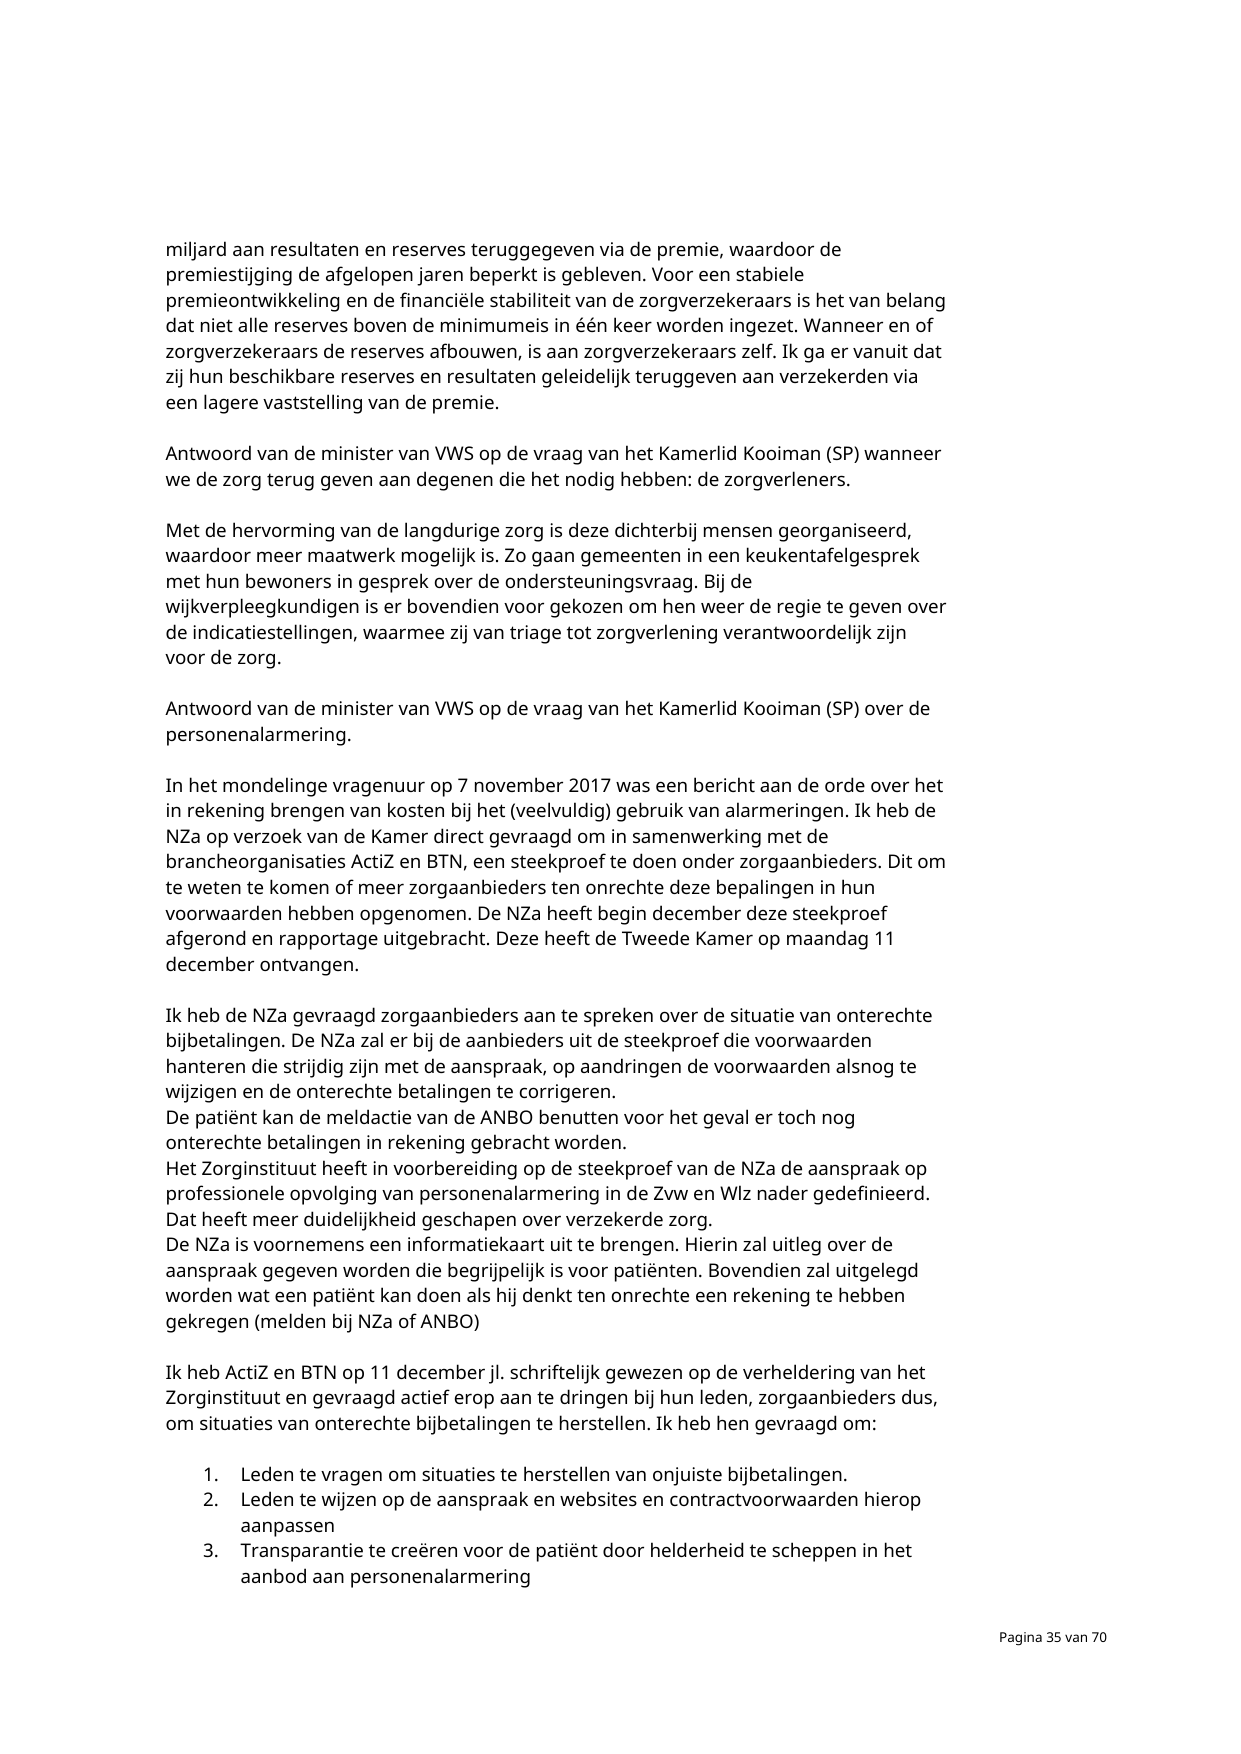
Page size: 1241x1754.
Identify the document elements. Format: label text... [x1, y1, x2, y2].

text Ik heb de NZa gevraagd zorgaanbieders aan te spreken over de situatie van onterechte bijbetalingen. De NZa zal er bij de aanbieders uit de steekproef die voorwaarden hanteren die strijdig zijn met de aanspraak, op aandringen de voorwaarden alsnog te wijzigen en de onterechte betalingen te corrigeren. [165, 976, 950, 1104]
text Ik heb ActiZ en BTN op 11 december jl. schriftelijk gewezen op de verheldering van het Zorginstituut en gevraagd actief erop aan te dringen bij hun leden, zorgaanbieders dus, om situaties van onterechte bijbetalingen te herstellen. Ik heb hen gevraagd om: [165, 1334, 950, 1461]
text Antwoord van de minister van VWS op de vraag van het Kamerlid () wanneer we de zorg terug geven aan degenen die het nodig hebben: de zorgverleners. [165, 440, 950, 491]
text Antwoord van de minister van VWS op de vraag van het Kamerlid () over de personenalarmering. [165, 696, 950, 747]
list Leden te vragen om situaties te herstellen van onjuiste bijbetalingen. [203, 1461, 950, 1487]
text Met de hervorming van de langdurige zorg is deze dichterbij mensen georganiseerd, waardoor meer maatwerk mogelijk is. Zo gaan gemeenten in een keukentafelgesprek met hun bewoners in gesprek over de ondersteuningsvraag. Bij de wijkverpleegkundigen is er bovendien voor gekozen om hen weer de regie te geven over de indicatiestellingen, waarmee zij van triage tot zorgverlening verantwoordelijk zijn voor de zorg. [165, 517, 950, 670]
text De patiënt kan de meldactie van de ANBO benutten voor het geval er toch nog onterechte betalingen in rekening gebracht worden. Het Zorginstituut heeft in voorbereiding op de steekproef van de NZa de aanspraak op professionele opvolging van personenalarmering in de Zvw en Wlz nader gedefinieerd. Dat heeft meer duidelijkheid geschapen over verzekerde zorg. [165, 1104, 950, 1232]
text In het mondelinge vragenuur op 7 november 2017 was een bericht aan de orde over het in rekening brengen van kosten bij het (veelvuldig) gebruik van alarmeringen. Ik heb de NZa op verzoek van de Kamer direct gevraagd om in samenwerking met de brancheorganisaties ActiZ en BTN, een steekproef te doen onder zorgaanbieders. Dit om te weten te komen of meer zorgaanbieders ten onrechte deze bepalingen in hun voorwaarden hebben opgenomen. De NZa heeft begin december deze steekproef afgerond en rapportage uitgebracht. Deze heeft de Tweede Kamer op maandag 11 december ontvangen. [165, 747, 950, 976]
list Transparantie te creëren voor de patiënt door helderheid te scheppen in het aanbod aan personenalarmering [203, 1538, 950, 1589]
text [165, 236, 950, 415]
text De NZa is voornemens een informatiekaart uit te brengen. Hierin zal uitleg over de aanspraak gegeven worden die begrijpelijk is voor patiënten. Bovendien zal uitgelegd worden wat een patiënt kan doen als hij denkt ten onrechte een rekening te hebben gekregen (melden bij NZa of ANBO) [165, 1232, 950, 1334]
list Leden te wijzen op de aanspraak en websites en contractvoorwaarden hierop aanpassen [203, 1487, 950, 1538]
